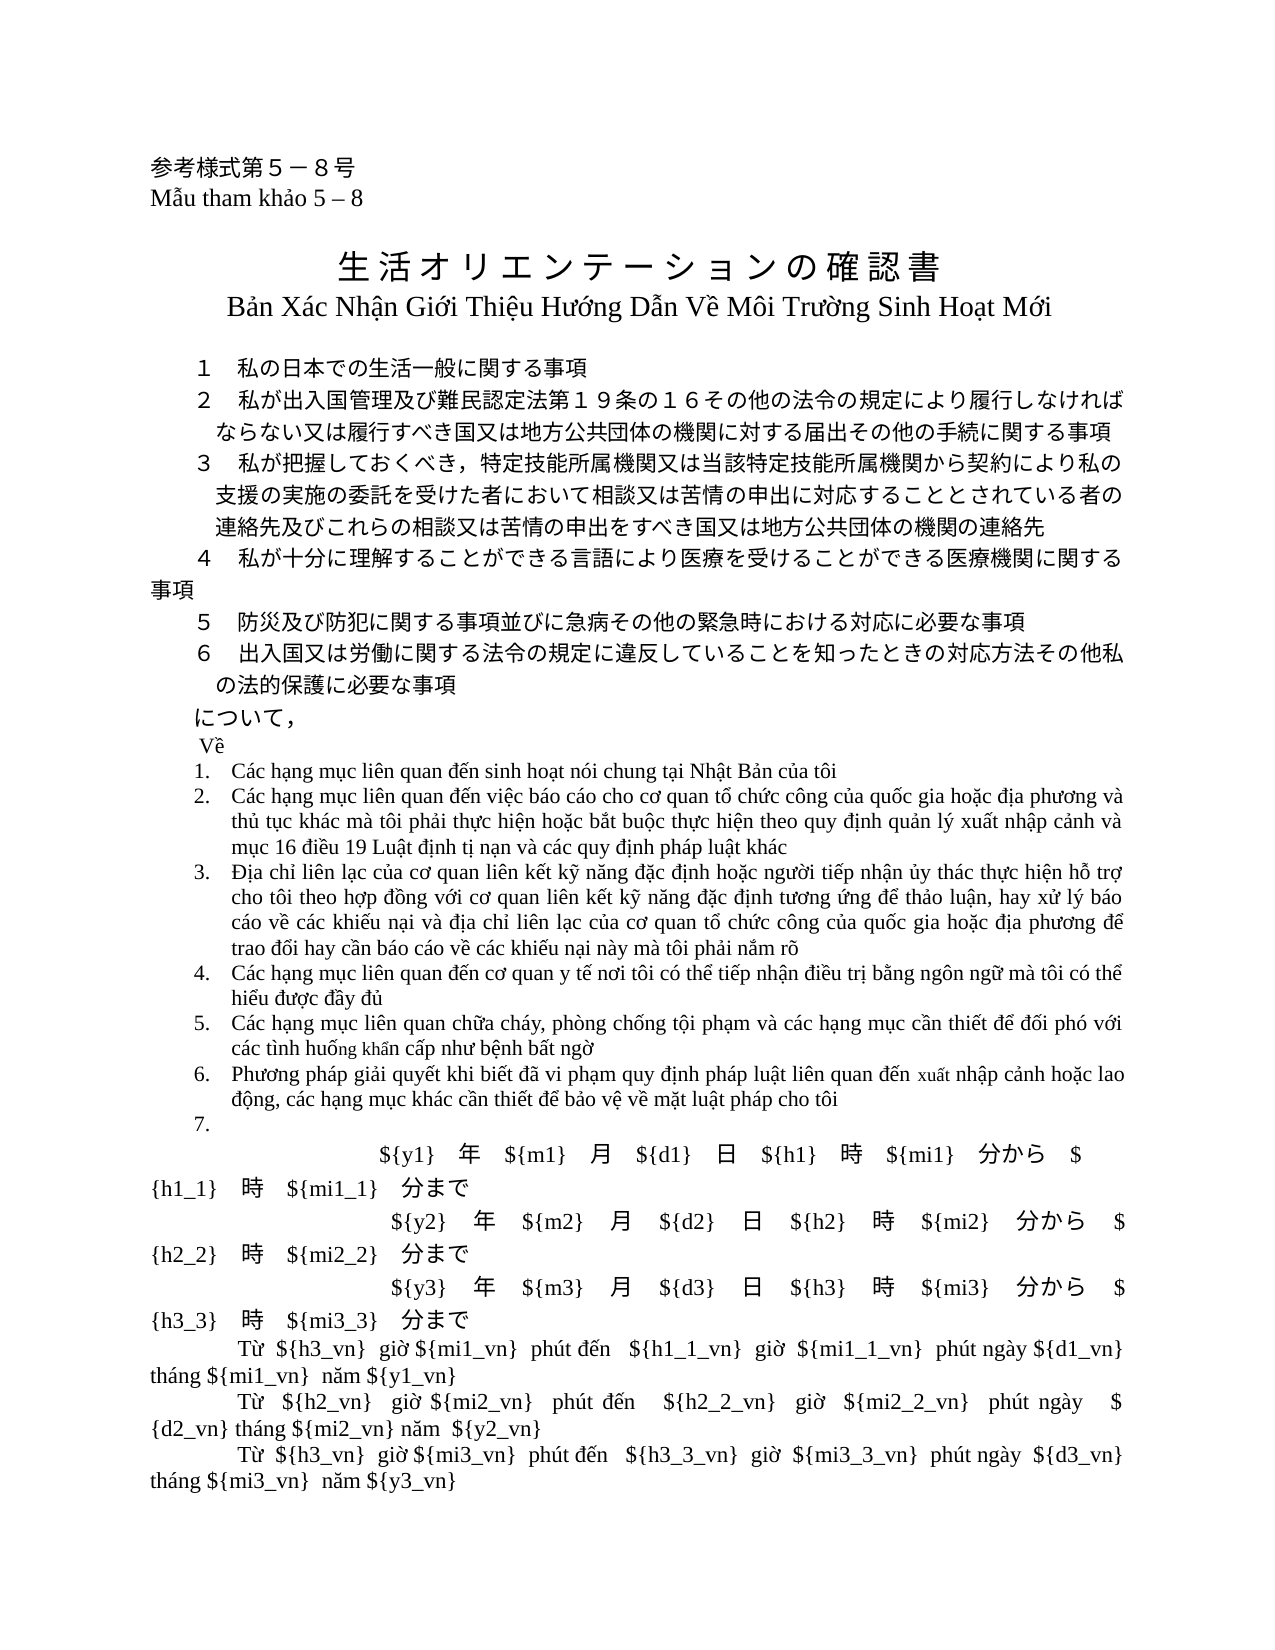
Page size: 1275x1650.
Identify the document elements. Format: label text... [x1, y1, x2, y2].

text Mẫu tham khảo 5 – 8 [150, 183, 1128, 212]
text ${y2} 年 ${m2} 月 ${d2} 日 ${h2} 時 ${mi2} 分から ${h2_2} 時 ${mi2_2} 分まで [150, 1203, 1125, 1269]
text Về [194, 733, 1125, 758]
text Từ ${h2_vn} giờ ${mi2_vn} phút đến ${h2_2_vn} giờ ${mi2_2_vn} phút ngày ${d2_vn} tháng ${mi2_vn} năm ${y2_vn} [150, 1388, 1125, 1441]
text Bản Xác Nhận Giới Thiệu Hướng Dẫn Về Môi Trường Sinh Hoạt Mới [150, 289, 1128, 322]
text 参考様式第５－８号 [150, 150, 1107, 183]
text Từ ${h3_vn} giờ ${mi3_vn} phút đến ${h3_3_vn} giờ ${mi3_3_vn} phút ngày ${d3_vn} tháng ${mi3_vn} năm ${y3_vn} [150, 1441, 1125, 1494]
text １ 私の日本での生活一般に関する事項 [150, 351, 1125, 383]
list Các hạng mục liên quan đến sinh hoạt nói chung tại Nhật Bản của tôi [194, 758, 1125, 783]
text ${y1} 年 ${m1} 月 ${d1} 日 ${h1} 時 ${mi1} 分から ${h1_1} 時 ${mi1_1} 分まで [150, 1136, 1125, 1203]
text ${y3} 年 ${m3} 月 ${d3} 日 ${h3} 時 ${mi3} 分から ${h3_3} 時 ${mi3_3} 分まで [150, 1269, 1125, 1336]
list Các hạng mục liên quan đến cơ quan y tế nơi tôi có thể tiếp nhận điều trị bằng ngôn ngữ mà tôi có thể hiểu được đầy đủ [194, 960, 1125, 1010]
list Các hạng mục liên quan chữa cháy, phòng chống tội phạm và các hạng mục cần thiết để đối phó với các tình huống khẩn cấp như bệnh bất ngờ [194, 1010, 1125, 1061]
list Địa chỉ liên lạc của cơ quan liên kết kỹ năng đặc định hoặc người tiếp nhận ủy thác thực hiện hỗ trợ cho tôi theo hợp đồng với cơ quan liên kết kỹ năng đặc định tương ứng để thảo luận, hay xử lý báo cáo về các khiếu nại và địa chỉ liên lạc của cơ quan tổ chức công của quốc gia hoặc địa phương để trao đổi hay cần báo cáo về các khiếu nại này mà tôi phải nắm rõ [194, 859, 1125, 960]
text ５ 防災及び防犯に関する事項並びに急病その他の緊急時における対応に必要な事項 [150, 604, 1125, 636]
list Các hạng mục liên quan đến việc báo cáo cho cơ quan tổ chức công của quốc gia hoặc địa phương và thủ tục khác mà tôi phải thực hiện hoặc bắt buộc thực hiện theo quy định quản lý xuất nhập cảnh và mục 16 điều 19 Luật định tị nạn và các quy định pháp luật khác [194, 783, 1125, 859]
text ３ 私が把握しておくべき，特定技能所属機関又は当該特定技能所属機関から契約により私の支援の実施の委託を受けた者において相談又は苦情の申出に対応することとされている者の連絡先及びこれらの相談又は苦情の申出をすべき国又は地方公共団体の機関の連絡先 [194, 446, 1125, 541]
text ４ 私が十分に理解することができる言語により医療を受けることができる医療機関に関する事項 [150, 541, 1125, 604]
text ２ 私が出入国管理及び難民認定法第１９条の１６その他の法令の規定により履行しなければならない又は履行すべき国又は地方公共団体の機関に対する届出その他の手続に関する事項 [194, 383, 1125, 446]
text ６ 出入国又は労働に関する法令の規定に違反していることを知ったときの対応方法その他私の法的保護に必要な事項 [194, 636, 1125, 699]
text について， [194, 699, 1125, 733]
list Phương pháp giải quyết khi biết đã vi phạm quy định pháp luật liên quan đến xuất nhập cảnh hoặc lao động, các hạng mục khác cần thiết để bảo vệ về mặt luật pháp cho tôi [194, 1061, 1125, 1111]
text 生 活 オ リ エ ン テ ー シ ョ ン の 確 認 書 [150, 241, 1128, 289]
text Từ ${h3_vn} giờ ${mi1_vn} phút đến ${h1_1_vn} giờ ${mi1_1_vn} phút ngày ${d1_vn} tháng ${mi1_vn} năm ${y1_vn} [150, 1336, 1125, 1388]
